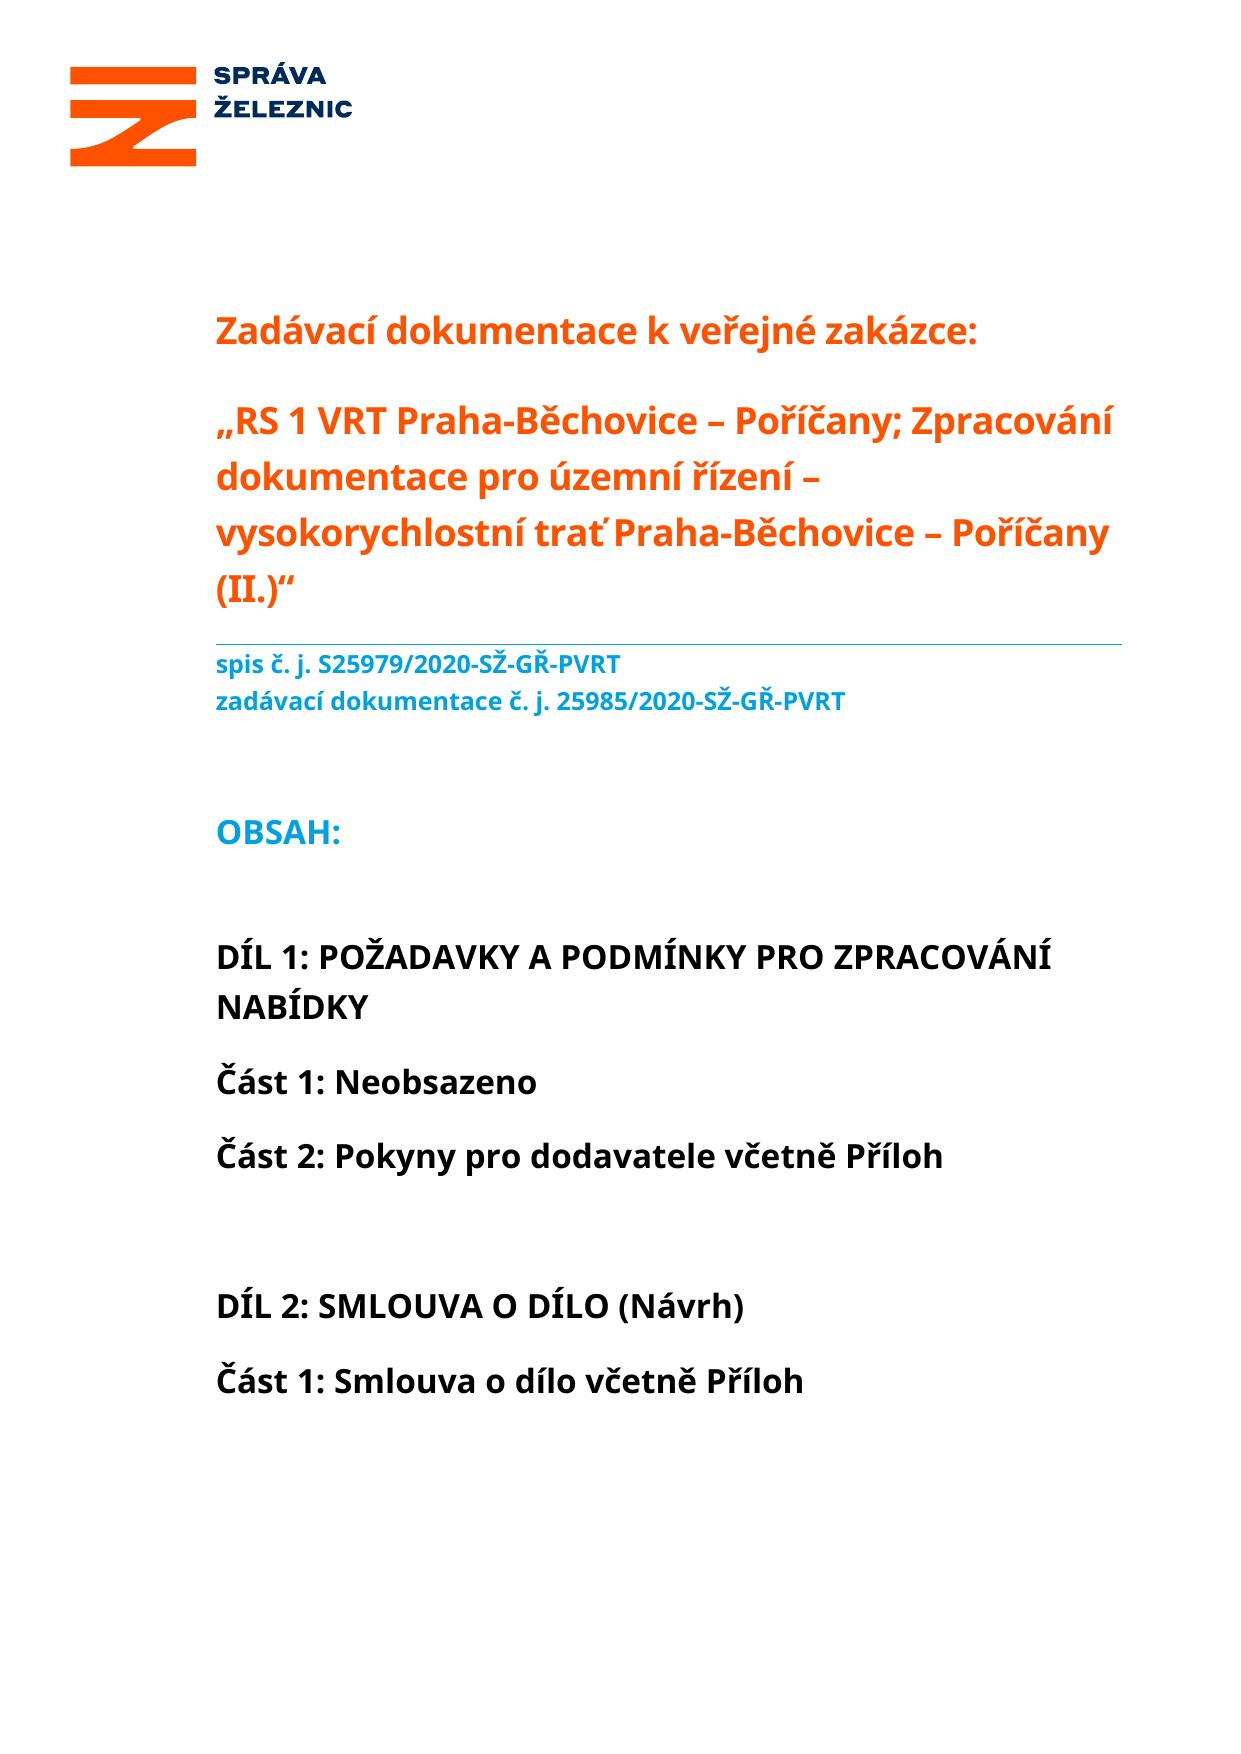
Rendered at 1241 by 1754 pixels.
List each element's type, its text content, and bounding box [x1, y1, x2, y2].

text Část 2: Pokyny pro dodavatele včetně Příloh [216, 1133, 1122, 1179]
text DÍL 2: SMLOUVA O DÍLO (Návrh) [216, 1283, 1122, 1328]
text DÍL 1: POŽADAVKY A PODMÍNKY PRO ZPRACOVÁNÍ NABÍDKY [216, 934, 1122, 1029]
subtitle OBSAH: [216, 806, 1122, 854]
subtitle Zadávací dokumentace k veřejné zakázce: [216, 304, 1122, 356]
subtitle „RS 1 VRT Praha-Běchovice – Poříčany; Zpracování dokumentace pro územní řízení – vysokorychlostní trať Praha-Běchovice – Poříčany (II.)“ [216, 394, 1122, 613]
subtitle zadávací dokumentace č. j. 25985/2020-SŽ-GŘ-PVRT [216, 681, 1122, 718]
text Část 1: Smlouva o dílo včetně Příloh [216, 1358, 1122, 1403]
subtitle spis č. j. S25979/2020-SŽ-GŘ-PVRT [216, 645, 1122, 681]
text Část 1: Neobsazeno [216, 1058, 1122, 1104]
